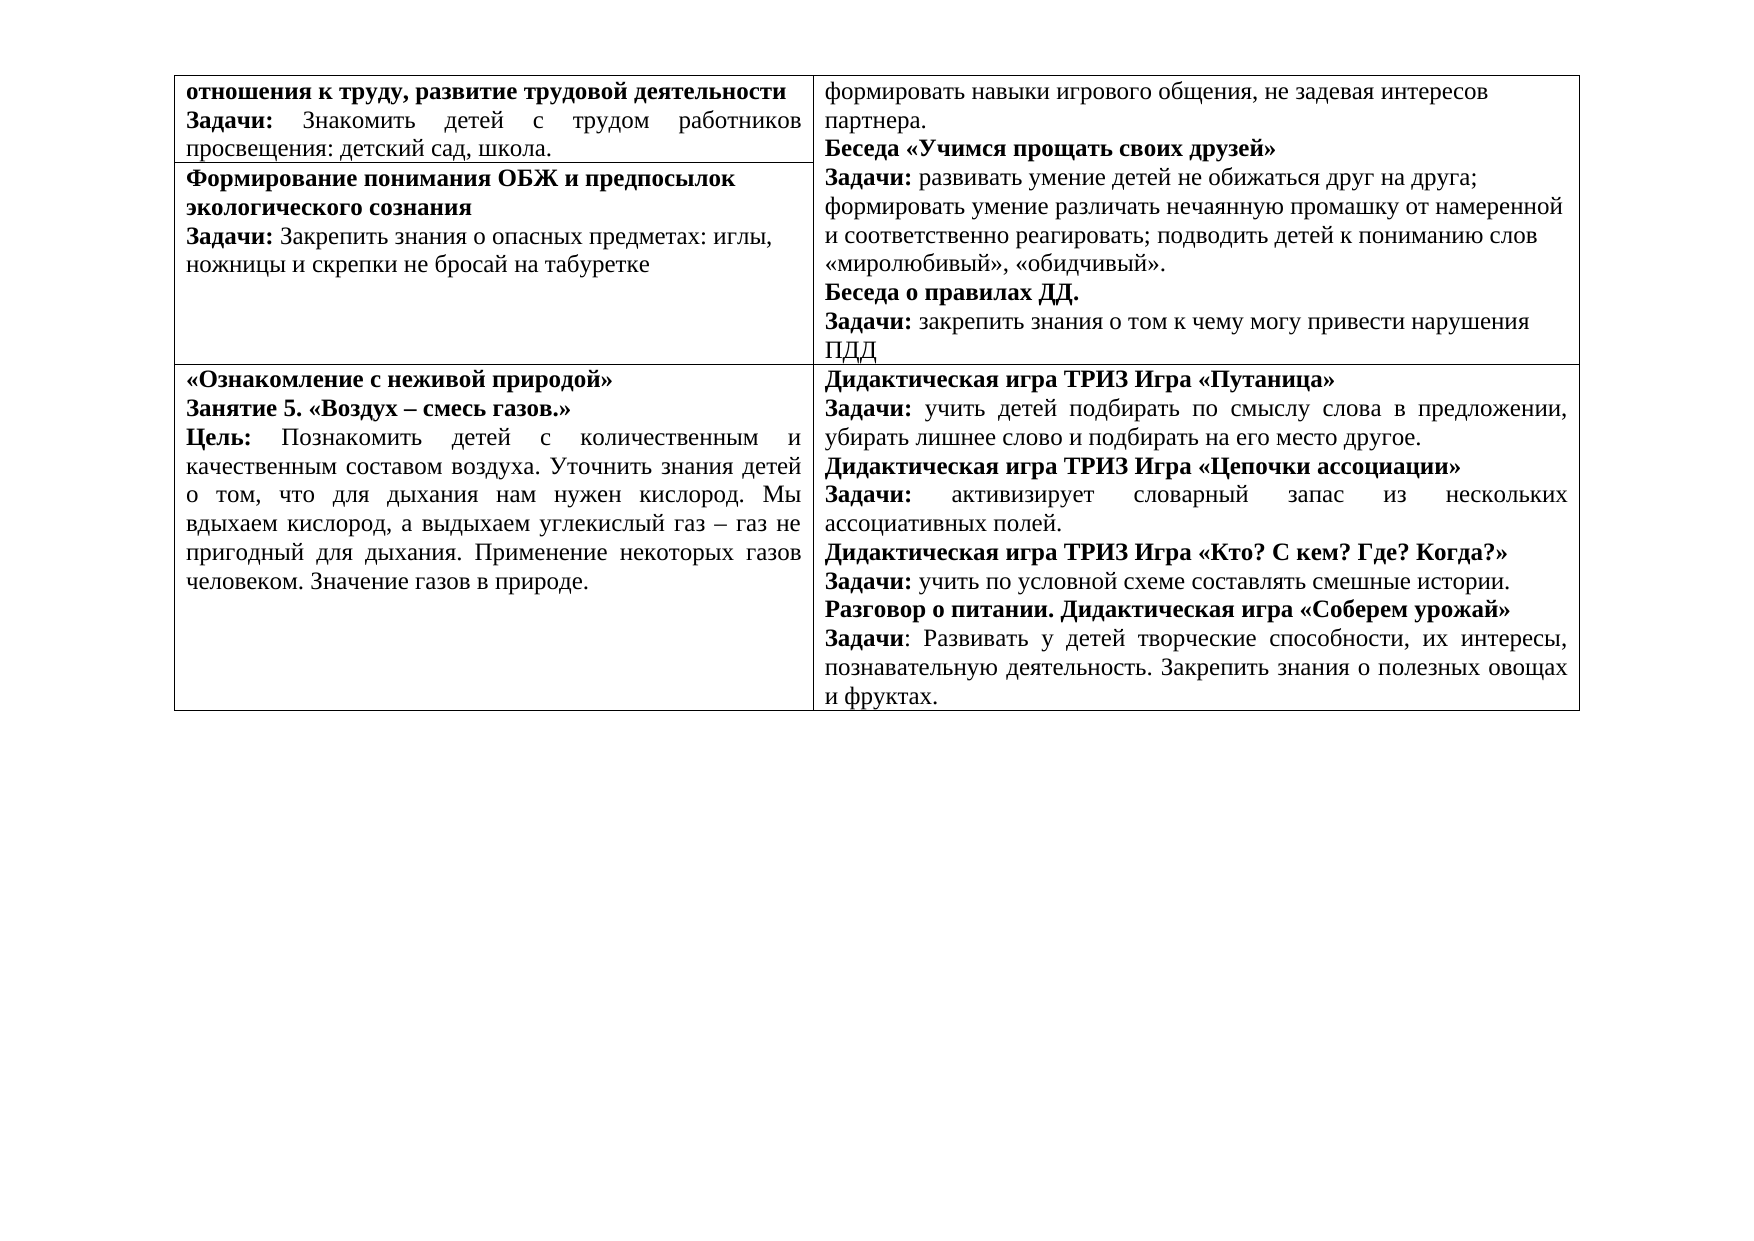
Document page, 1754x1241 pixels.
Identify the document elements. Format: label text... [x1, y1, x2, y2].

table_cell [175, 76, 813, 162]
table_cell Дидактическая игра ТРИЗ Игра «Путаница» Задачи: учить детей подбирать по смыслу слова в предложении, убирать лишнее слово и подбирать на его место другое. Дидактическая игра ТРИЗ Игра «Цепочки ассоциации» Задачи: активизирует словарный запас из нескольких ассоциативных полей. Дидактическая игра ТРИЗ Игра «Кто? С кем? Где? Когда?» Задачи: учить по условной схеме составлять смешные истории. Разговор о питании. Дидактическая игра «Соберем урожай» Задачи: Развивать у детей творческие способности, их интересы, познавательную деятельность. Закрепить знания о полезных овощах и фруктах. [814, 365, 1579, 709]
table_cell «Ознакомление с неживой природой» Занятие 5. «Воздух – смесь газов.» Цель: Познакомить детей с количественным и качественным составом воздуха. Уточнить знания детей о том, что для дыхания нам нужен кислород. Мы вдыхаем кислород, а выдыхаем углекислый газ – газ не пригодный для дыхания. Применение некоторых газов человеком. Значение газов в природе. [175, 365, 813, 709]
table_cell Формирование понимания ОБЖ и предпосылок экологического сознания Задачи: Закрепить знания о опасных предметах: иглы, ножницы и скрепки не бросай на табуретке [175, 163, 813, 363]
